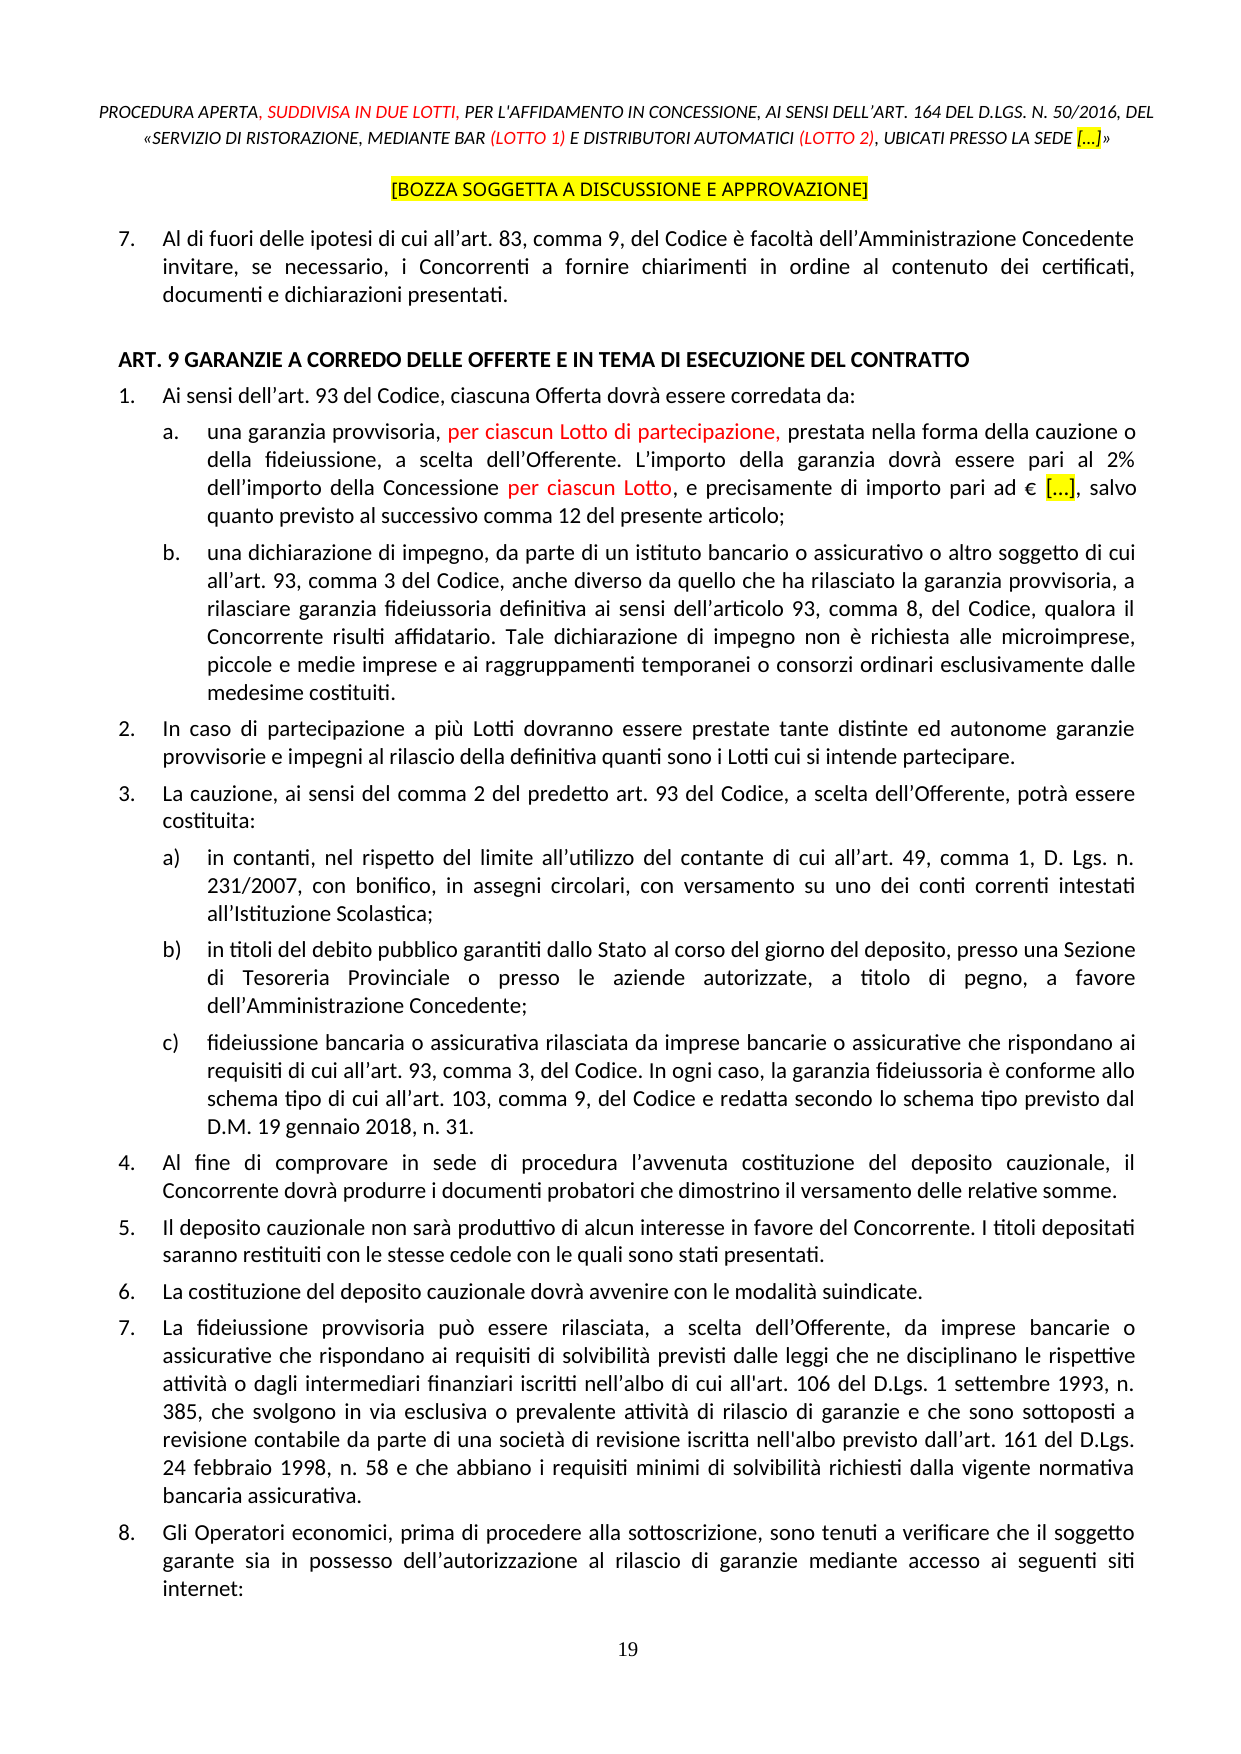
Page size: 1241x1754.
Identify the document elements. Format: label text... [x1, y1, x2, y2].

list in titoli del debito pubblico garantiti dallo Stato al corso del giorno del deposito, presso una Sezione di Tesoreria Provinciale o presso le aziende autorizzate, a titolo di pegno, a favore dell’Amministrazione Concedente; [162, 935, 1137, 1019]
list una garanzia provvisoria, per ciascun Lotto di partecipazione, prestata nella forma della cauzione o della fideiussione, a scelta dell’Offerente. L’importo della garanzia dovrà essere pari al 2% dell’importo della Concessione per ciascun Lotto, e precisamente di importo pari ad € […], salvo quanto previsto al successivo comma 12 del presente articolo; [162, 417, 1137, 529]
list Gli Operatori economici, prima di procedere alla sottoscrizione, sono tenuti a verificare che il soggetto garante sia in possesso dell’autorizzazione al rilascio di garanzie mediante accesso ai seguenti siti internet: [118, 1518, 1137, 1602]
list Al fine di comprovare in sede di procedura l’avvenuta costituzione del deposito cauzionale, il Concorrente dovrà produrre i documenti probatori che dimostrino il versamento delle relative somme. [118, 1148, 1137, 1204]
list una dichiarazione di impegno, da parte di un istituto bancario o assicurativo o altro soggetto di cui all’art. 93, comma 3 del Codice, anche diverso da quello che ha rilasciato la garanzia provvisoria, a rilasciare garanzia fideiussoria definitiva ai sensi dell’articolo 93, comma 8, del Codice, qualora il Concorrente risulti affidatario. Tale dichiarazione di impegno non è richiesta alle microimprese, piccole e medie imprese e ai raggruppamenti temporanei o consorzi ordinari esclusivamente dalle medesime costituiti. [162, 538, 1137, 706]
list La cauzione, ai sensi del comma 2 del predetto art. 93 del Codice, a scelta dell’Offerente, potrà essere costituita: [118, 779, 1137, 835]
subtitle ART. 9 GARANZIE A CORREDO DELLE OFFERTE E IN TEMA DI ESECUZIONE DEL CONTRATTO [118, 345, 1137, 373]
list La fideiussione provvisoria può essere rilasciata, a scelta dell’Offerente, da imprese bancarie o assicurative che rispondano ai requisiti di solvibilità previsti dalle leggi che ne disciplinano le rispettive attività o dagli intermediari finanziari iscritti nell’albo di cui all'art. 106 del D.Lgs. 1 settembre 1993, n. 385, che svolgono in via esclusiva o prevalente attività di rilascio di garanzie e che sono sottoposti a revisione contabile da parte di una società di revisione iscritta nell'albo previsto dall’art. 161 del D.Lgs. 24 febbraio 1998, n. 58 e che abbiano i requisiti minimi di solvibilità richiesti dalla vigente normativa bancaria assicurativa. [118, 1313, 1137, 1509]
list in contanti, nel rispetto del limite all’utilizzo del contante di cui all’art. 49, comma 1, D. Lgs. n. 231/2007, con bonifico, in assegni circolari, con versamento su uno dei conti correnti intestati all’Istituzione Scolastica; [162, 843, 1137, 927]
list Al di fuori delle ipotesi di cui all’art. 83, comma 9, del Codice è facoltà dell’Amministrazione Concedente invitare, se necessario, i Concorrenti a fornire chiarimenti in ordine al contenuto dei certificati, documenti e dichiarazioni presentati. [118, 224, 1137, 308]
list Il deposito cauzionale non sarà produttivo di alcun interesse in favore del Concorrente. I titoli depositati saranno restituiti con le stesse cedole con le quali sono stati presentati. [118, 1213, 1137, 1269]
list La costituzione del deposito cauzionale dovrà avvenire con le modalità suindicate. [118, 1277, 1137, 1305]
list fideiussione bancaria o assicurativa rilasciata da imprese bancarie o assicurative che rispondano ai requisiti di cui all’art. 93, comma 3, del Codice. In ogni caso, la garanzia fideiussoria è conforme allo schema tipo di cui all’art. 103, comma 9, del Codice e redatta secondo lo schema tipo previsto dal D.M. 19 gennaio 2018, n. 31. [162, 1028, 1137, 1140]
list Ai sensi dell’art. 93 del Codice, ciascuna Offerta dovrà essere corredata da: [118, 381, 1137, 409]
list In caso di partecipazione a più Lotti dovranno essere prestate tante distinte ed autonome garanzie provvisorie e impegni al rilascio della definitiva quanti sono i Lotti cui si intende partecipare. [118, 714, 1137, 770]
